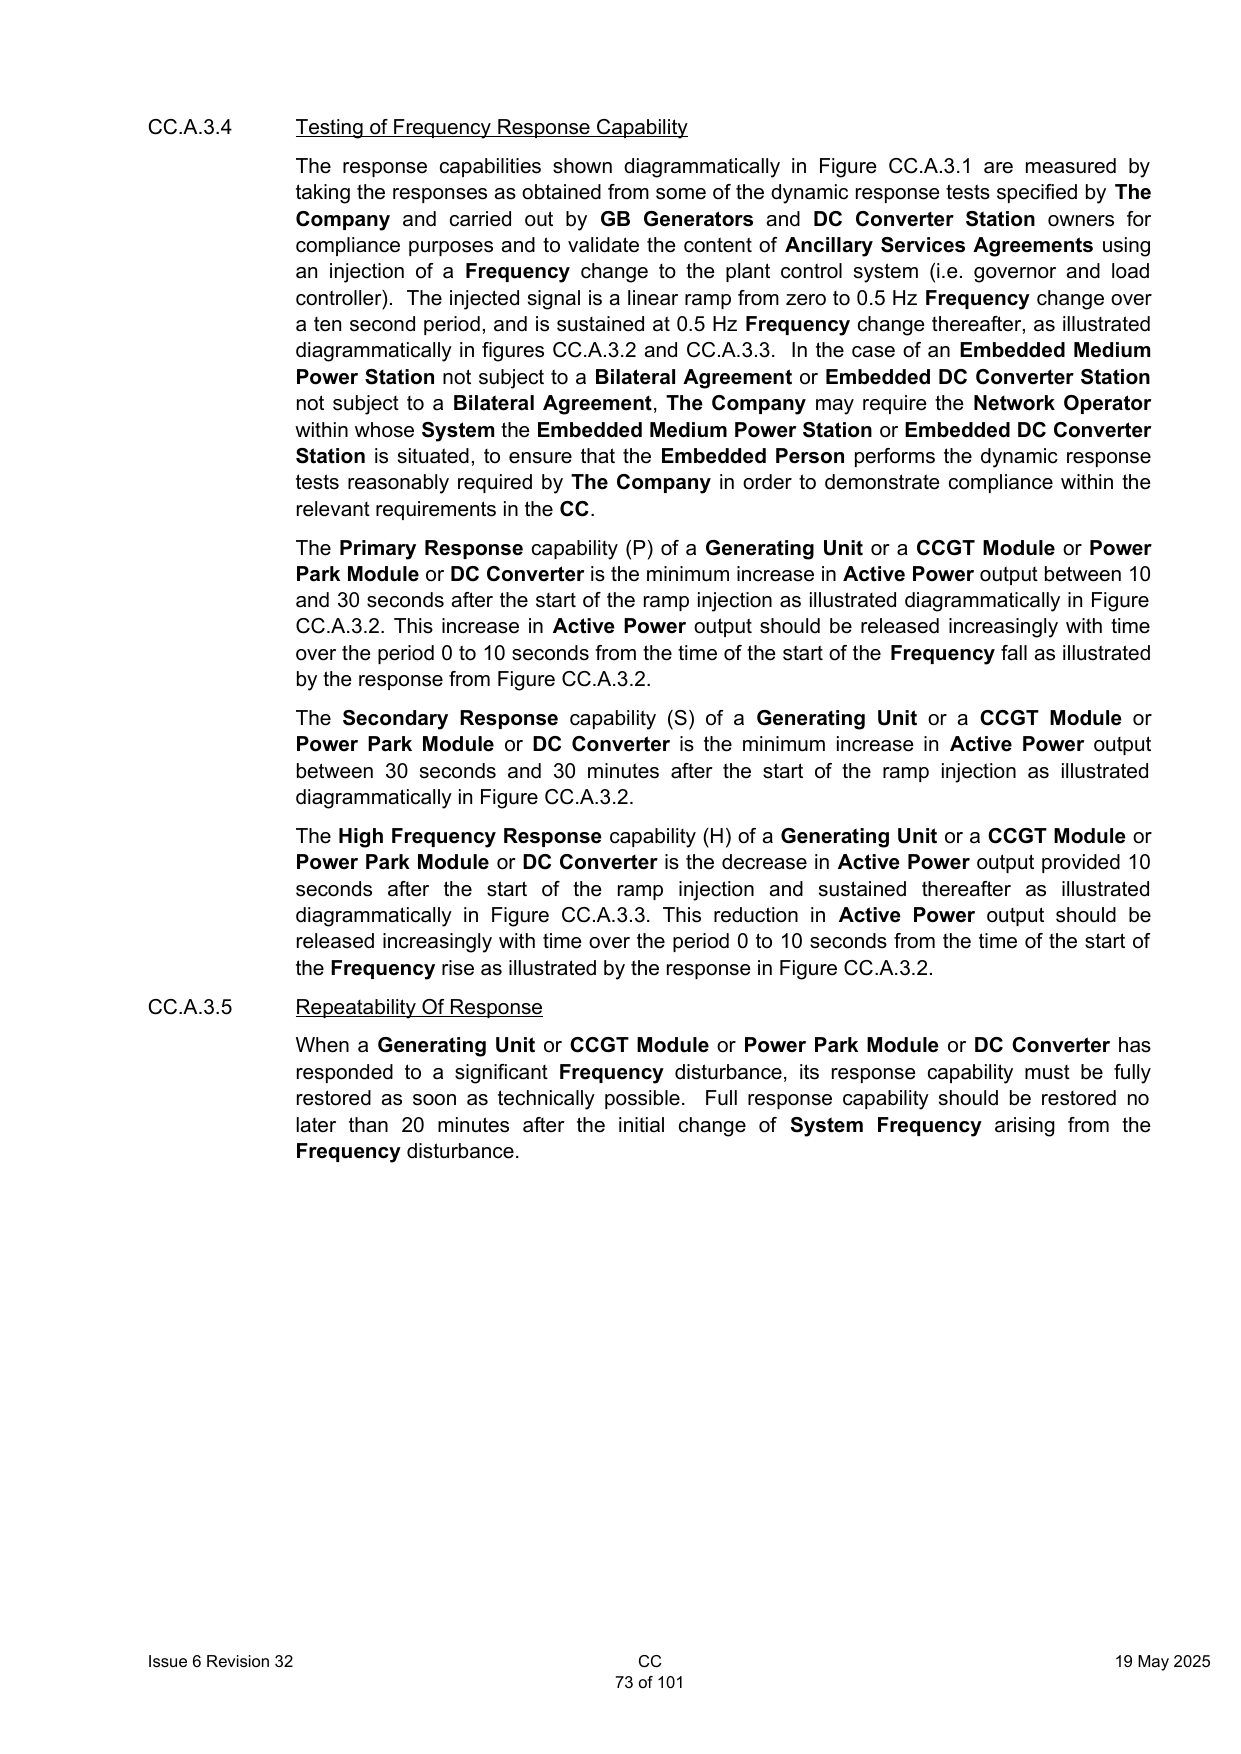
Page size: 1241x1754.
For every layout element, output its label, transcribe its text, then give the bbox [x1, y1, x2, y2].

text The response capabilities shown diagrammatically in Figure CC.A.3.1 are measured by taking the responses as obtained from some of the dynamic response tests specified by The Company and carried out by GB Generators and DC Converter Station owners for compliance purposes and to validate the content of Ancillary Services Agreements using an injection of a Frequency change to the plant control system (i.e. governor and load controller). The injected signal is a linear ramp from zero to 0.5 Hz Frequency change over a ten second period, and is sustained at 0.5 Hz Frequency change thereafter, as illustrated diagrammatically in figures CC.A.3.2 and CC.A.3.3. In the case of an Embedded Medium Power Station not subject to a Bilateral Agreement or Embedded DC Converter Station not subject to a Bilateral Agreement, The Company may require the Network Operator within whose System the Embedded Medium Power Station or Embedded DC Converter Station is situated, to ensure that the Embedded Person performs the dynamic response tests reasonably required by The Company in order to demonstrate compliance within the relevant requirements in the CC. [148, 154, 1152, 520]
text CC.A.3.5 Repeatability Of Response [148, 994, 1152, 1018]
text The High Frequency Response capability (H) of a Generating Unit or a CCGT Module or Power Park Module or DC Converter is the decrease in Active Power output provided 10 seconds after the start of the ramp injection and sustained thereafter as illustrated diagrammatically in Figure CC.A.3.3. This reduction in Active Power output should be released increasingly with time over the period 0 to 10 seconds from the time of the start of the Frequency rise as illustrated by the response in Figure CC.A.3.2. [148, 824, 1152, 979]
text When a Generating Unit or CCGT Module or Power Park Module or DC Converter has responded to a significant Frequency disturbance, its response capability must be fully restored as soon as technically possible. Full response capability should be restored no later than 20 minutes after the initial change of System Frequency arising from the Frequency disturbance. [148, 1033, 1152, 1163]
text The Primary Response capability (P) of a Generating Unit or a CCGT Module or Power Park Module or DC Converter is the minimum increase in Active Power output between 10 and 30 seconds after the start of the ramp injection as illustrated diagrammatically in Figure CC.A.3.2. This increase in Active Power output should be released increasingly with time over the period 0 to 10 seconds from the time of the start of the Frequency fall as illustrated by the response from Figure CC.A.3.2. [148, 535, 1152, 691]
text CC.A.3.4 Testing of Frequency Response Capability [148, 115, 1152, 139]
text The Secondary Response capability (S) of a Generating Unit or a CCGT Module or Power Park Module or DC Converter is the minimum increase in Active Power output between 30 seconds and 30 minutes after the start of the ramp injection as illustrated diagrammatically in Figure CC.A.3.2. [148, 706, 1152, 809]
